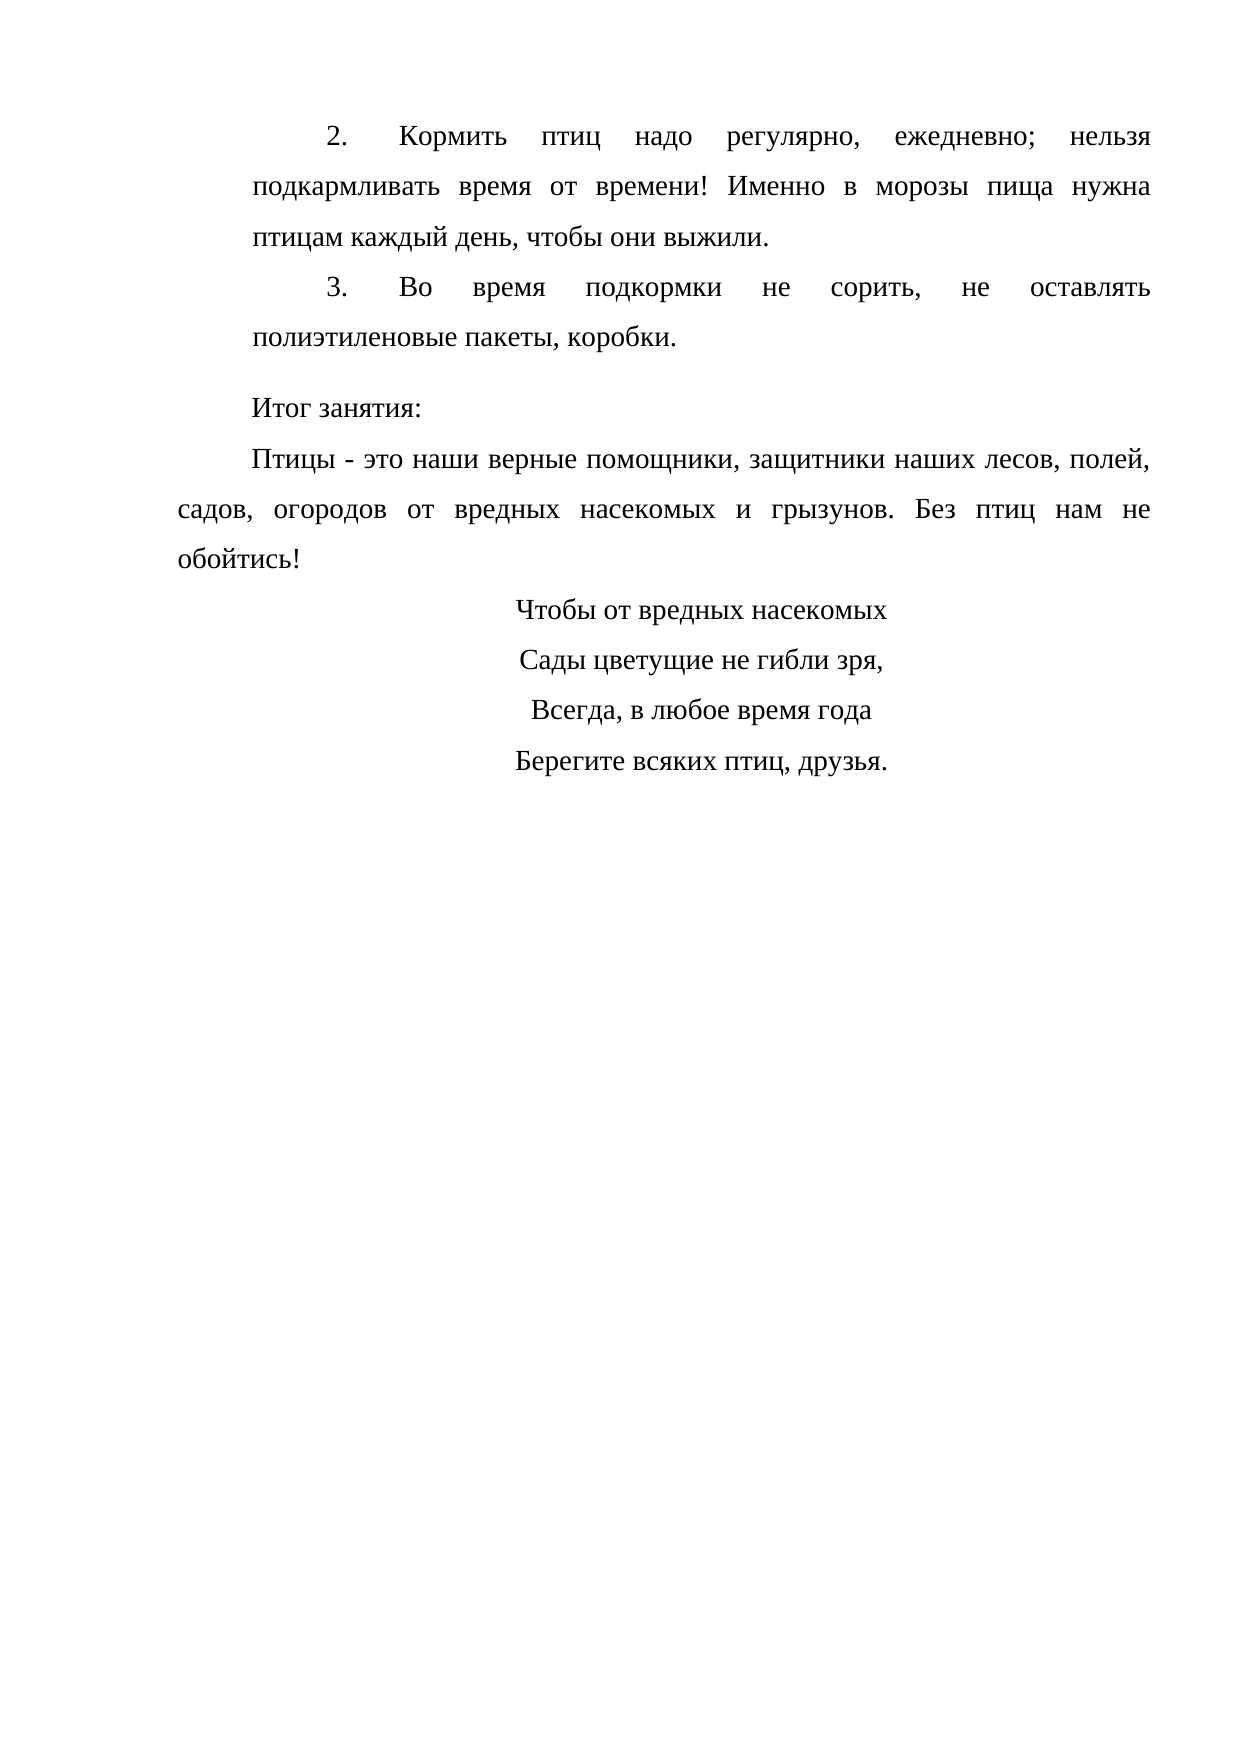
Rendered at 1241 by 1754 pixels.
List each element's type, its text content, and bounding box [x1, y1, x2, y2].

text Всегда, в любое время года [177, 692, 1152, 726]
text Чтобы от вредных насекомых [177, 592, 1152, 625]
list Во время подкормки не сорить, не оставлять полиэтиленовые пакеты, коробки. [252, 269, 1152, 353]
list Кормить птиц надо регулярно, ежедневно; нельзя подкармливать время от времени! Именно в морозы пища нужна птицам каждый день, чтобы они выжили. [252, 118, 1152, 252]
text Берегите всяких птиц, друзья. [177, 743, 1152, 776]
text Итог занятия: [177, 391, 1152, 424]
text Сады цветущие не гибли зря, [177, 642, 1152, 676]
text Птицы - это наши верные помощники, защитники наших лесов, полей, садов, огородов от вредных насекомых и грызунов. Без птиц нам не обойтись! [177, 441, 1152, 575]
